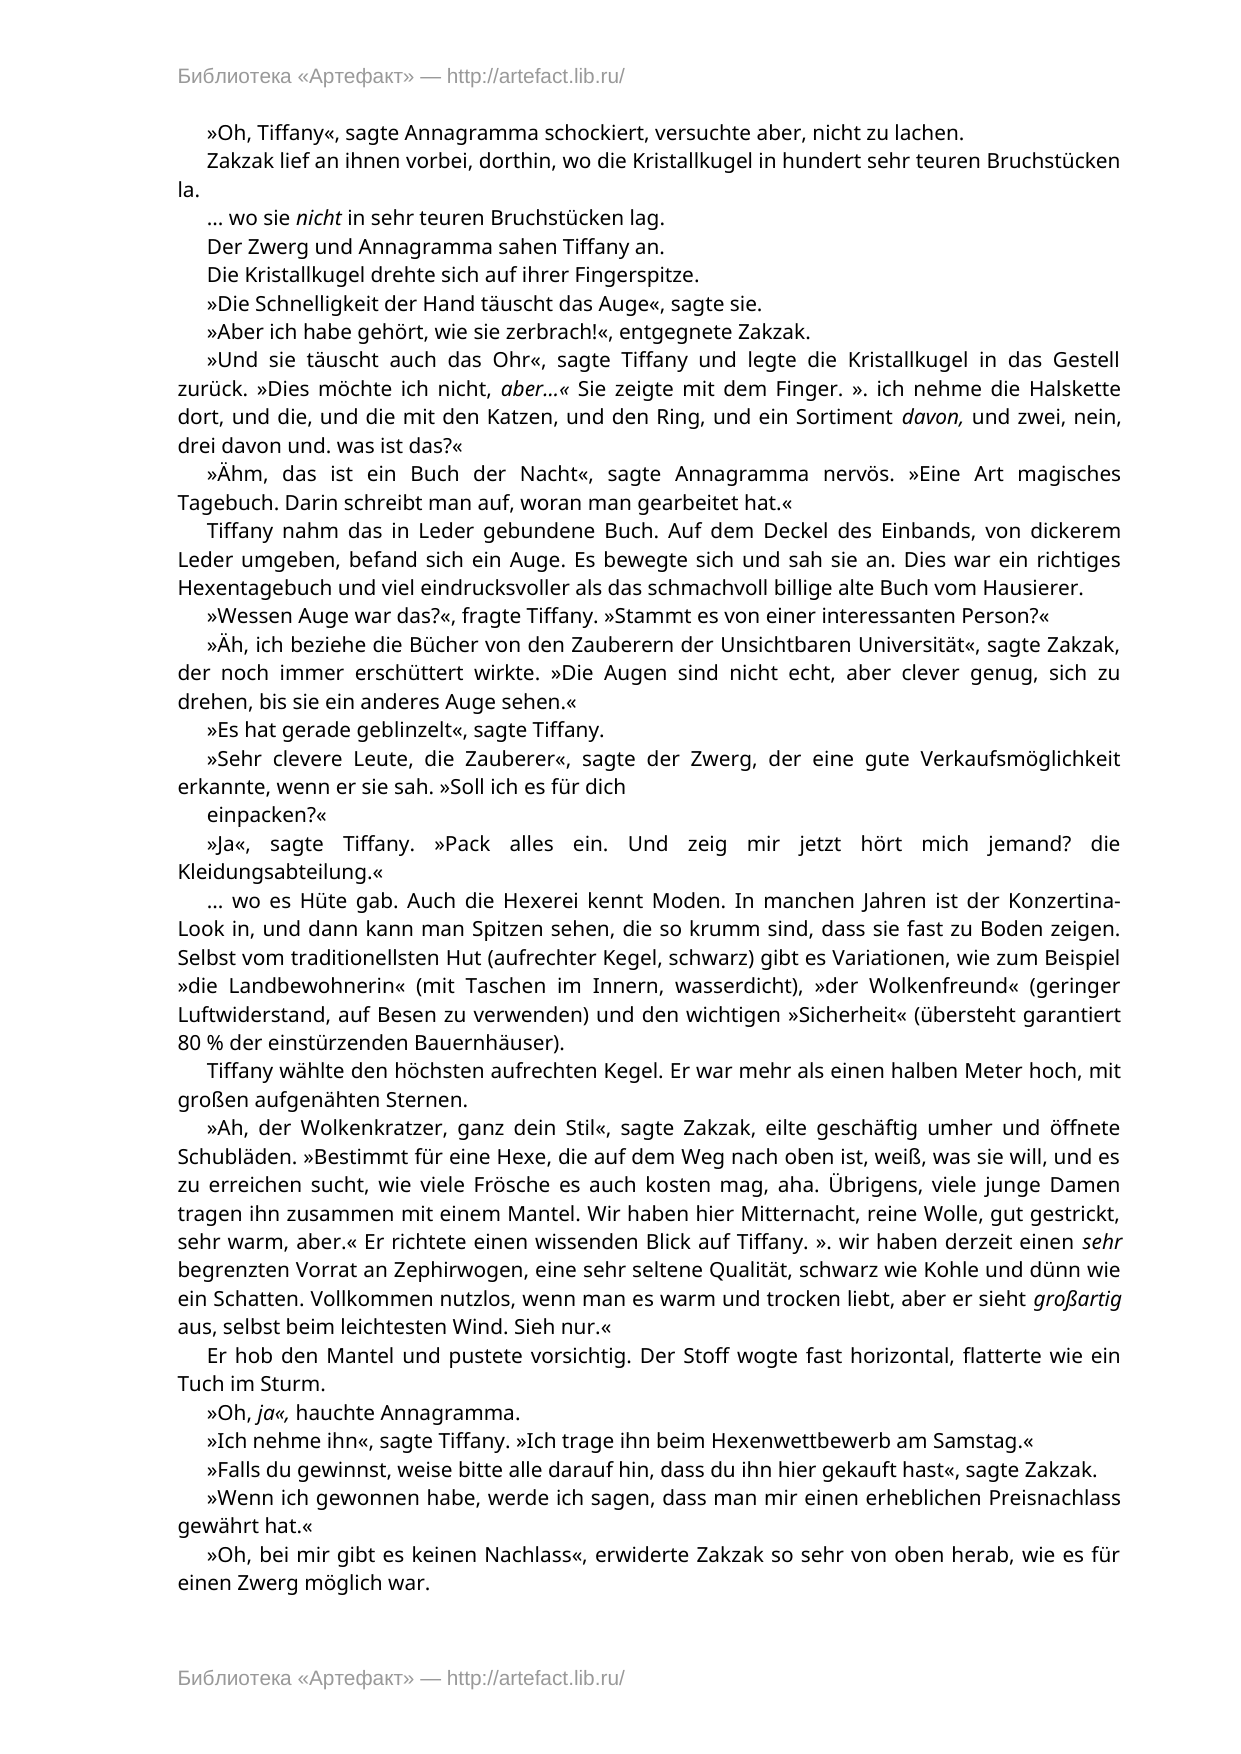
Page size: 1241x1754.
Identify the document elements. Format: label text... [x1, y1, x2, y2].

text einpacken?« [177, 801, 1122, 829]
text »Die Schnelligkeit der Hand täuscht das Auge«, sagte sie. [177, 289, 1122, 317]
text Zakzak lief an ihnen vorbei, dorthin, wo die Kristallkugel in hundert sehr teuren Bruchstücken la. [177, 147, 1122, 203]
text »Oh, Tiffany«, sagte Annagramma schockiert, versuchte aber, nicht zu lachen. [177, 118, 1122, 147]
text »Oh, bei mir gibt es keinen Nachlass«, erwiderte Zakzak so sehr von oben herab, wie es für einen Zwerg möglich war. [177, 1540, 1122, 1597]
text ... wo es Hüte gab. Auch die Hexerei kennt Moden. In manchen Jahren ist der Konzertina-Look in, und dann kann man Spitzen sehen, die so krumm sind, dass sie fast zu Boden zeigen. Selbst vom traditionellsten Hut (aufrechter Kegel, schwarz) gibt es Variationen, wie zum Beispiel »die Landbewohnerin« (mit Taschen im Innern, wasserdicht), »der Wolkenfreund« (geringer Luftwiderstand, auf Besen zu verwenden) und den wichtigen »Sicherheit« (übersteht garantiert 80 % der einstürzenden Bauernhäuser). [177, 886, 1122, 1057]
text »Sehr clevere Leute, die Zauberer«, sagte der Zwerg, der eine gute Verkaufsmöglichkeit erkannte, wenn er sie sah. »Soll ich es für dich [177, 744, 1122, 801]
text Die Kristallkugel drehte sich auf ihrer Fingerspitze. [177, 260, 1122, 289]
text Tiffany wählte den höchsten aufrechten Kegel. Er war mehr als einen halben Meter hoch, mit großen aufgenähten Sternen. [177, 1057, 1122, 1113]
text ... wo sie nicht in sehr teuren Bruchstücken lag. [177, 203, 1122, 232]
text »Ja«, sagte Tiffany. »Pack alles ein. Und zeig mir jetzt hört mich jemand? die Kleidungsabteilung.« [177, 829, 1122, 886]
text Er hob den Mantel und pustete vorsichtig. Der Stoff wogte fast horizontal, flatterte wie ein Tuch im Sturm. [177, 1341, 1122, 1398]
text Tiffany nahm das in Leder gebundene Buch. Auf dem Deckel des Einbands, von dickerem Leder umgeben, befand sich ein Auge. Es bewegte sich und sah sie an. Dies war ein richtiges Hexentagebuch und viel eindrucksvoller als das schmachvoll billige alte Buch vom Hausierer. [177, 516, 1122, 602]
text »Wenn ich gewonnen habe, werde ich sagen, dass man mir einen erheblichen Preisnachlass gewährt hat.« [177, 1483, 1122, 1540]
text »Ah, der Wolkenkratzer, ganz dein Stil«, sagte Zakzak, eilte geschäftig umher und öffnete Schubläden. »Bestimmt für eine Hexe, die auf dem Weg nach oben ist, weiß, was sie will, und es zu erreichen sucht, wie viele Frösche es auch kosten mag, aha. Übrigens, viele junge Damen tragen ihn zusammen mit einem Mantel. Wir haben hier Mitternacht, reine Wolle, gut gestrickt, sehr warm, aber.« Er richtete einen wissenden Blick auf Tiffany. ». wir haben derzeit einen sehr begrenzten Vorrat an Zephirwogen, eine sehr seltene Qualität, schwarz wie Kohle und dünn wie ein Schatten. Vollkommen nutzlos, wenn man es warm und trocken liebt, aber er sieht großartig aus, selbst beim leichtesten Wind. Sieh nur.« [177, 1113, 1122, 1341]
text »Äh, ich beziehe die Bücher von den Zauberern der Unsichtbaren Universität«, sagte Zakzak, der noch immer erschüttert wirkte. »Die Augen sind nicht echt, aber clever genug, sich zu drehen, bis sie ein anderes Auge sehen.« [177, 630, 1122, 715]
text »Und sie täuscht auch das Ohr«, sagte Tiffany und legte die Kristallkugel in das Gestell zurück. »Dies möchte ich nicht, aber...« Sie zeigte mit dem Finger. ». ich nehme die Halskette dort, und die, und die mit den Katzen, und den Ring, und ein Sortiment davon, und zwei, nein, drei davon und. was ist das?« [177, 346, 1122, 459]
text »Es hat gerade geblinzelt«, sagte Tiffany. [177, 715, 1122, 744]
text Der Zwerg und Annagramma sahen Tiffany an. [177, 232, 1122, 260]
text »Wessen Auge war das?«, fragte Tiffany. »Stammt es von einer interessanten Person?« [177, 602, 1122, 630]
text »Oh, ja«, hauchte Annagramma. [177, 1398, 1122, 1426]
text »Aber ich habe gehört, wie sie zerbrach!«, entgegnete Zakzak. [177, 317, 1122, 346]
text »Falls du gewinnst, weise bitte alle darauf hin, dass du ihn hier gekauft hast«, sagte Zakzak. [177, 1455, 1122, 1483]
text »Ähm, das ist ein Buch der Nacht«, sagte Annagramma nervös. »Eine Art magisches Tagebuch. Darin schreibt man auf, woran man gearbeitet hat.« [177, 459, 1122, 516]
text »Ich nehme ihn«, sagte Tiffany. »Ich trage ihn beim Hexenwettbewerb am Samstag.« [177, 1426, 1122, 1455]
